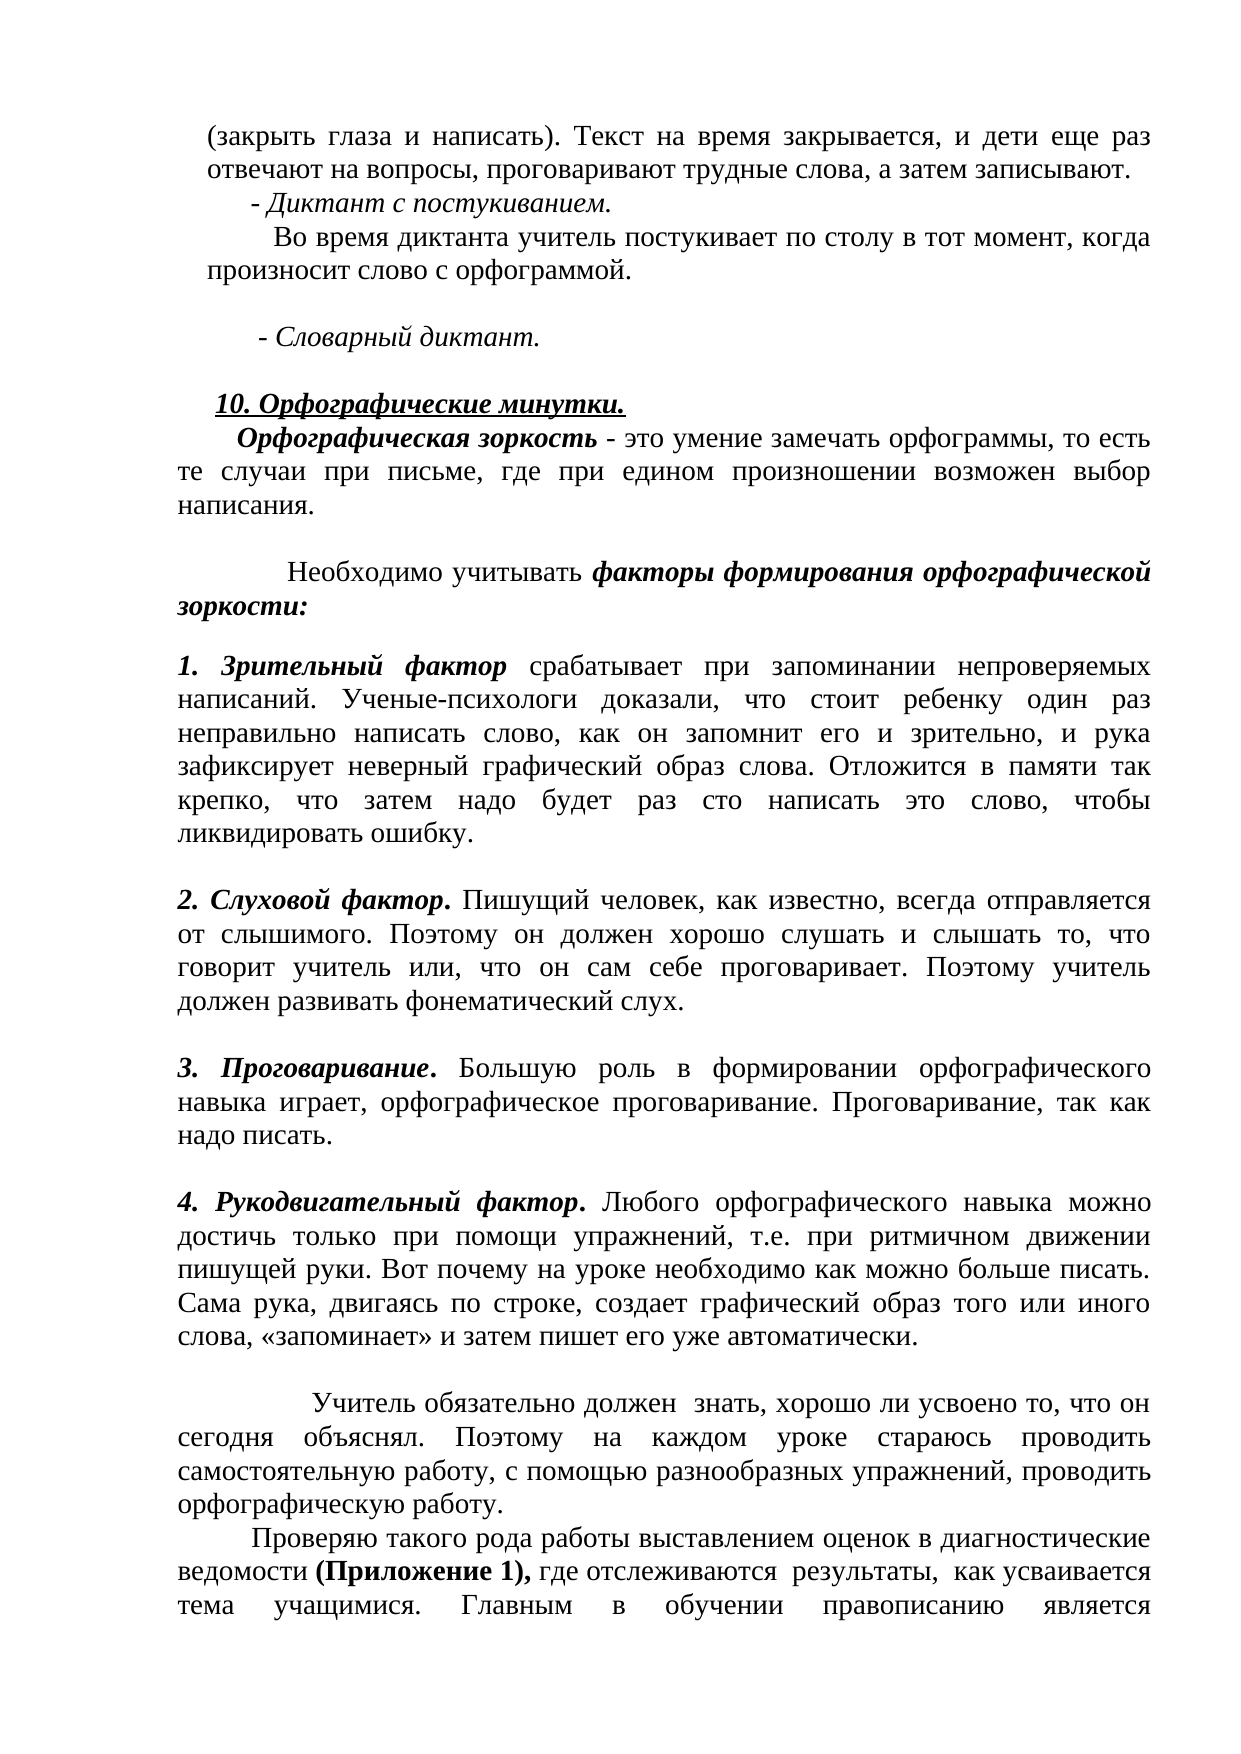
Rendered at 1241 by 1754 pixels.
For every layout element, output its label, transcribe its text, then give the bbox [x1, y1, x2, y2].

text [207, 118, 1152, 185]
text 10. Орфографические минутки. [215, 386, 1152, 420]
text Орфографическая зоркость - это умение замечать орфограммы, то есть те случаи при письме, где при едином произношении возможен выбор написания. [177, 420, 1152, 521]
text - Словарный диктант. [207, 319, 1152, 353]
text 2. Слуховой фактор. Пишущий человек, как известно, всегда отправляется от слышимого. Поэтому он должен хорошо слушать и слышать то, что говорит учитель или, что он сам себе проговаривает. Поэтому учитель должен развивать фонематический слух. [177, 882, 1152, 1017]
text 4. Рукодвигательный фактор. Любого орфографического навыка можно достичь только при помощи упражнений, т.е. при ритмичном движении пишущей руки. Вот почему на уроке необходимо как можно больше писать. Сама рука, двигаясь по строке, создает графический образ того или иного слова, «запоминает» и затем пишет его уже автоматически. [177, 1151, 1152, 1352]
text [177, 1520, 1152, 1620]
text 3. Проговаривание. Большую роль в формировании орфографического навыка играет, орфографическое проговаривание. Проговаривание, так как надо писать. [177, 1050, 1152, 1151]
text 1. Зрительный фактор срабатывает при запоминании непроверяемых написаний. Ученые-психологи доказали, что стоит ребенку один раз неправильно написать слово, как он запомнит его и зрительно, и рука зафиксирует неверный графический образ слова. Отложится в памяти так крепко, что затем надо будет раз сто написать это слово, чтобы ликвидировать ошибку. [177, 648, 1152, 849]
text Во время диктанта учитель постукивает по столу в тот момент, когда произносит слово с орфограммой. [207, 219, 1152, 286]
text Необходимо учитывать факторы формирования орфографической зоркости: [177, 521, 1152, 621]
text - Диктант с постукиванием. [192, 185, 1152, 219]
text Учитель обязательно должен знать, хорошо ли усвоено то, что он сегодня объяснял. Поэтому на каждом уроке стараюсь проводить самостоятельную работу, с помощью разнообразных упражнений, проводить орфографическую работу. [177, 1386, 1152, 1520]
